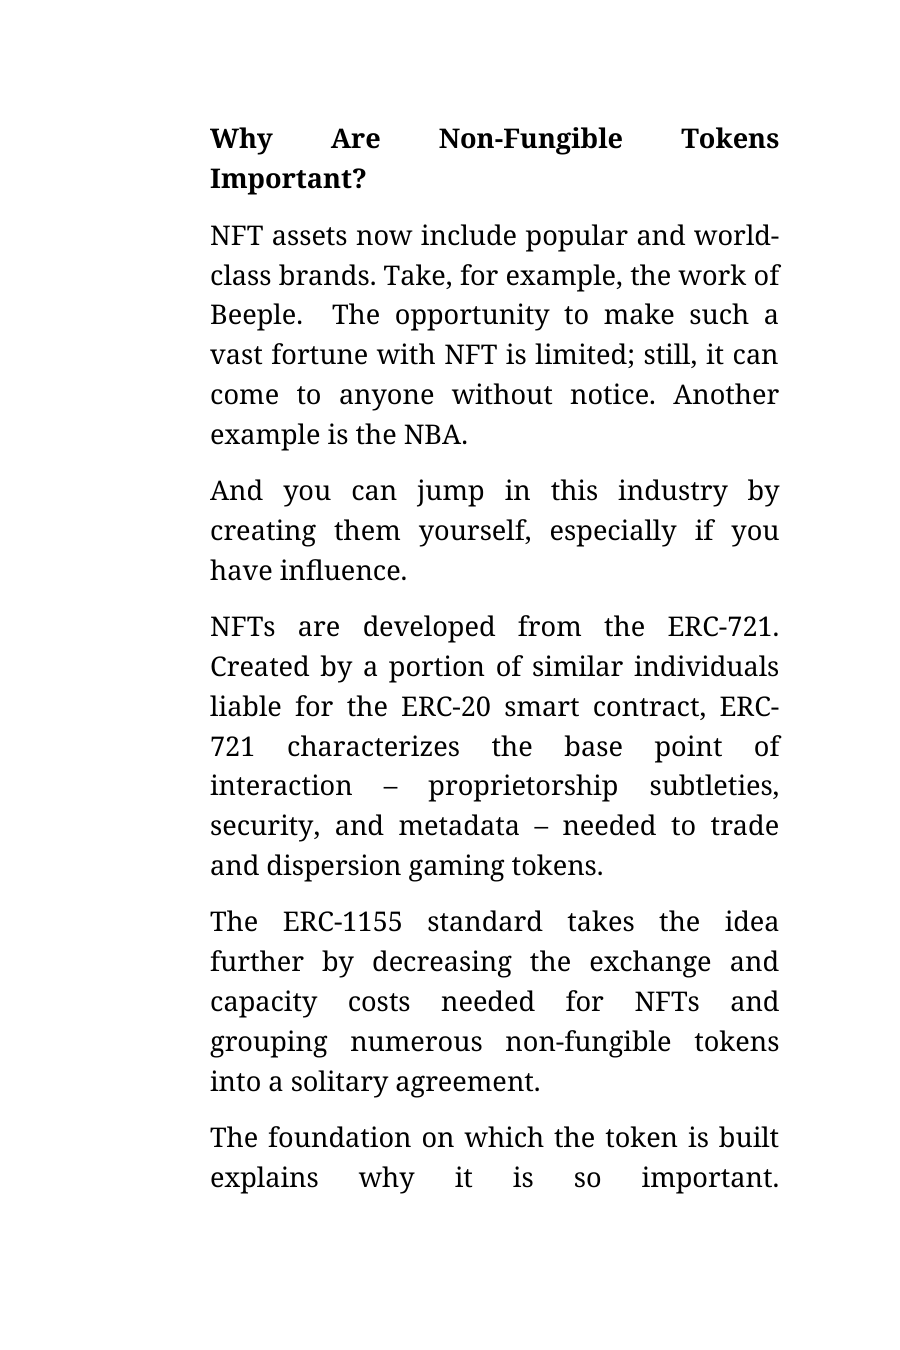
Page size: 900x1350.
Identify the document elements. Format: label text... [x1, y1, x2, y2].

text Why Are Non-Fungible Tokens Important? [210, 120, 780, 197]
text NFT assets now include popular and world-class brands. Take, for example, the work of Beeple. The opportunity to make such a vast fortune with NFT is limited; still, it can come to anyone without notice. Another example is the NBA. [210, 216, 780, 452]
text The ERC-1155 standard takes the idea further by decreasing the exchange and capacity costs needed for NFTs and grouping numerous non-fungible tokens into a solitary agreement. [210, 903, 780, 1099]
text NFTs are developed from the ERC-721. Created by a portion of similar individuals liable for the ERC-20 smart contract, ERC-721 characterizes the base point of interaction – proprietorship subtleties, security, and metadata – needed to trade and dispersion gaming tokens. [210, 608, 780, 883]
text And you can jump in this industry by creating them yourself, especially if you have influence. [210, 472, 780, 588]
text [210, 1118, 780, 1195]
